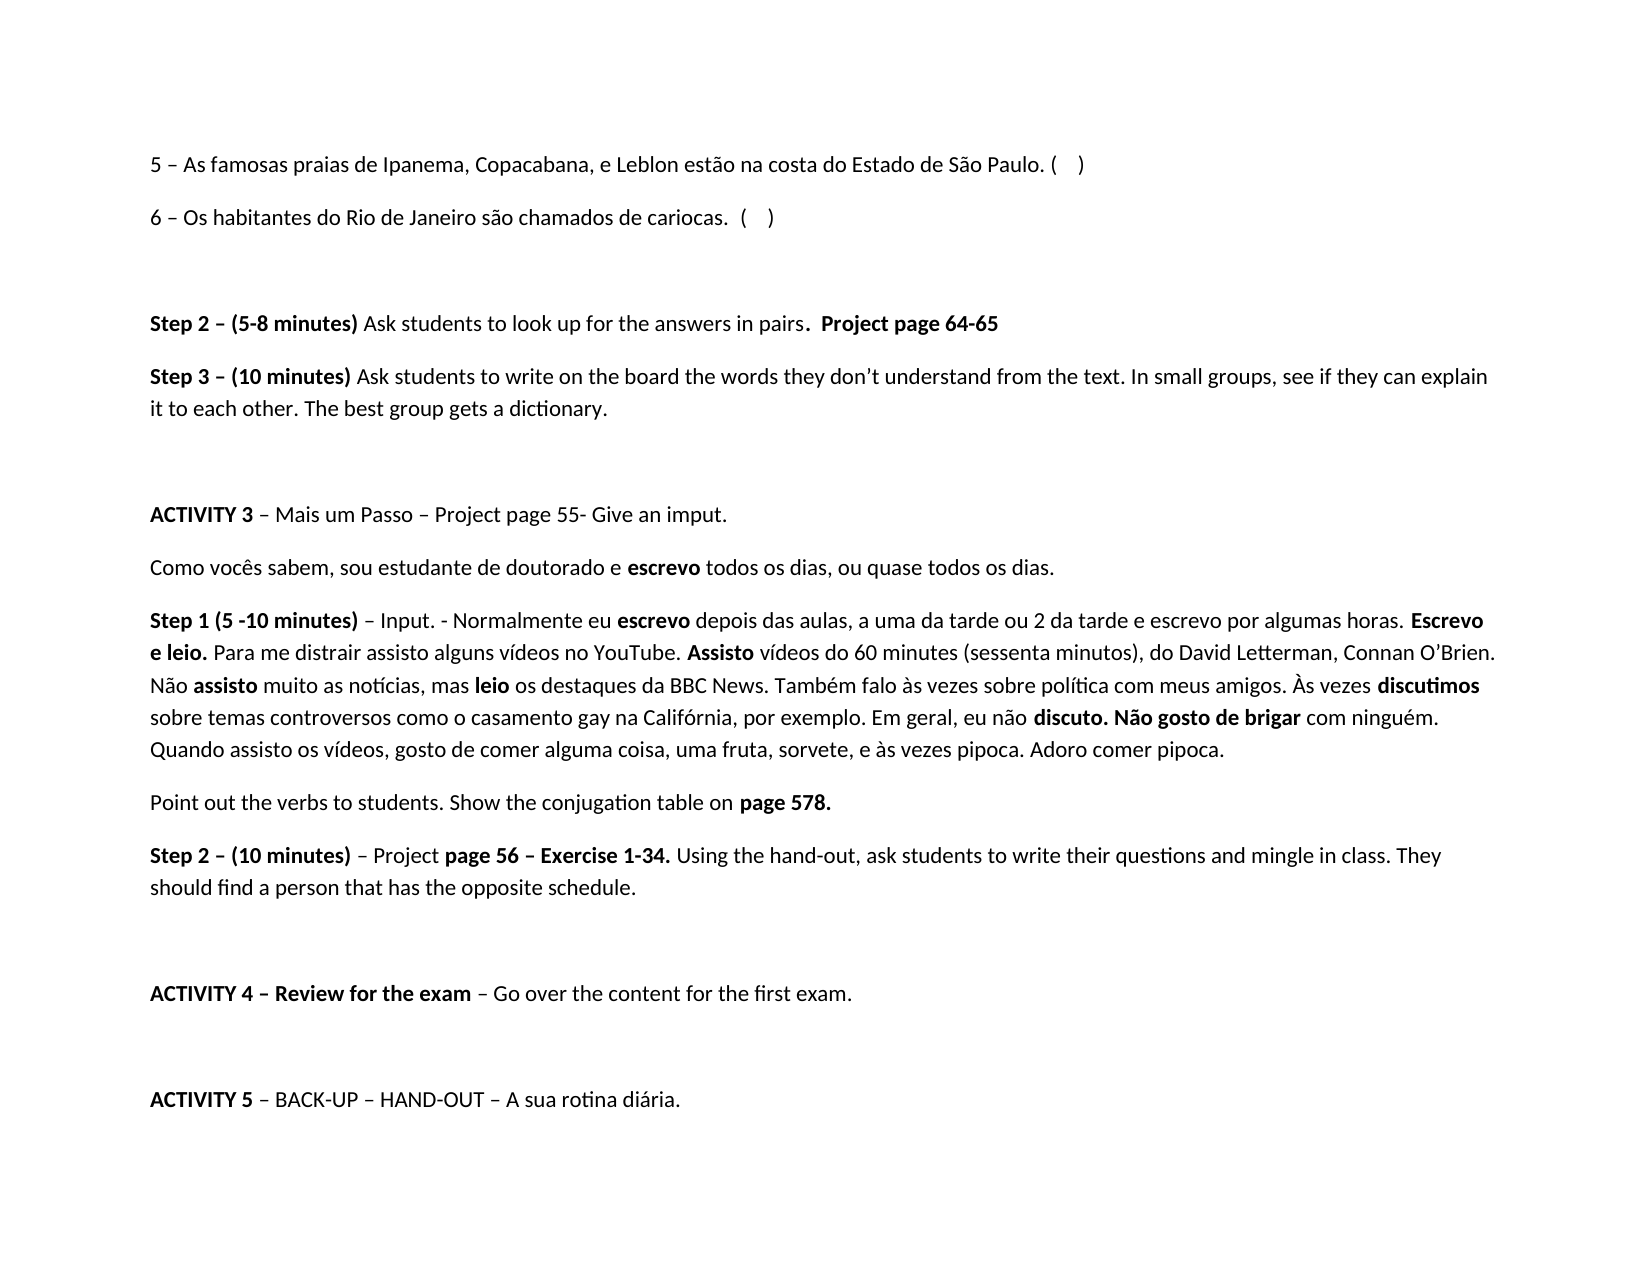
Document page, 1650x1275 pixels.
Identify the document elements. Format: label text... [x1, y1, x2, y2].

text ACTIVITY 5 – BACK-UP – HAND-OUT – A sua rotina diária. [150, 1085, 1500, 1113]
text ACTIVITY 4 – Review for the exam – Go over the content for the first exam. [150, 979, 1500, 1007]
text Step 1 (5 -10 minutes) – Input. - Normalmente eu escrevo depois das aulas, a uma da tarde ou 2 da tarde e escrevo por algumas horas. Escrevo e leio. Para me distrair assisto alguns vídeos no YouTube. Assisto vídeos do 60 minutes (sessenta minutos), do David Letterman, Connan O’Brien. Não assisto muito as notícias, mas leio os destaques da BBC News. Também falo às vezes sobre política com meus amigos. Às vezes discutimos sobre temas controversos como o casamento gay na Califórnia, por exemplo. Em geral, eu não discuto. Não gosto de brigar com ninguém. Quando assisto os vídeos, gosto de comer alguma coisa, uma fruta, sorvete, e às vezes pipoca. Adoro comer pipoca. [150, 606, 1500, 763]
text Step 3 – (10 minutes) Ask students to write on the board the words they don’t understand from the text. In small groups, see if they can explain it to each other. The best group gets a dictionary. [150, 362, 1500, 422]
text Step 2 – (5-8 minutes) Ask students to look up for the answers in pairs. Project page 64-65 [150, 309, 1500, 337]
text ACTIVITY 3 – Mais um Passo – Project page 55- Give an imput. [150, 500, 1500, 528]
text Step 2 – (10 minutes) – Project page 56 – Exercise 1-34. Using the hand-out, ask students to write their questions and mingle in class. They should find a person that has the opposite schedule. [150, 841, 1500, 901]
text Point out the verbs to students. Show the conjugation table on page 578. [150, 788, 1500, 816]
text 6 – Os habitantes do Rio de Janeiro são chamados de cariocas. ( ) [150, 203, 1500, 231]
text Como vocês sabem, sou estudante de doutorado e escrevo todos os dias, ou quase todos os dias. [150, 553, 1500, 581]
text 5 – As famosas praias de Ipanema, Copacabana, e Leblon estão na costa do Estado de São Paulo. ( ) [150, 150, 1500, 178]
